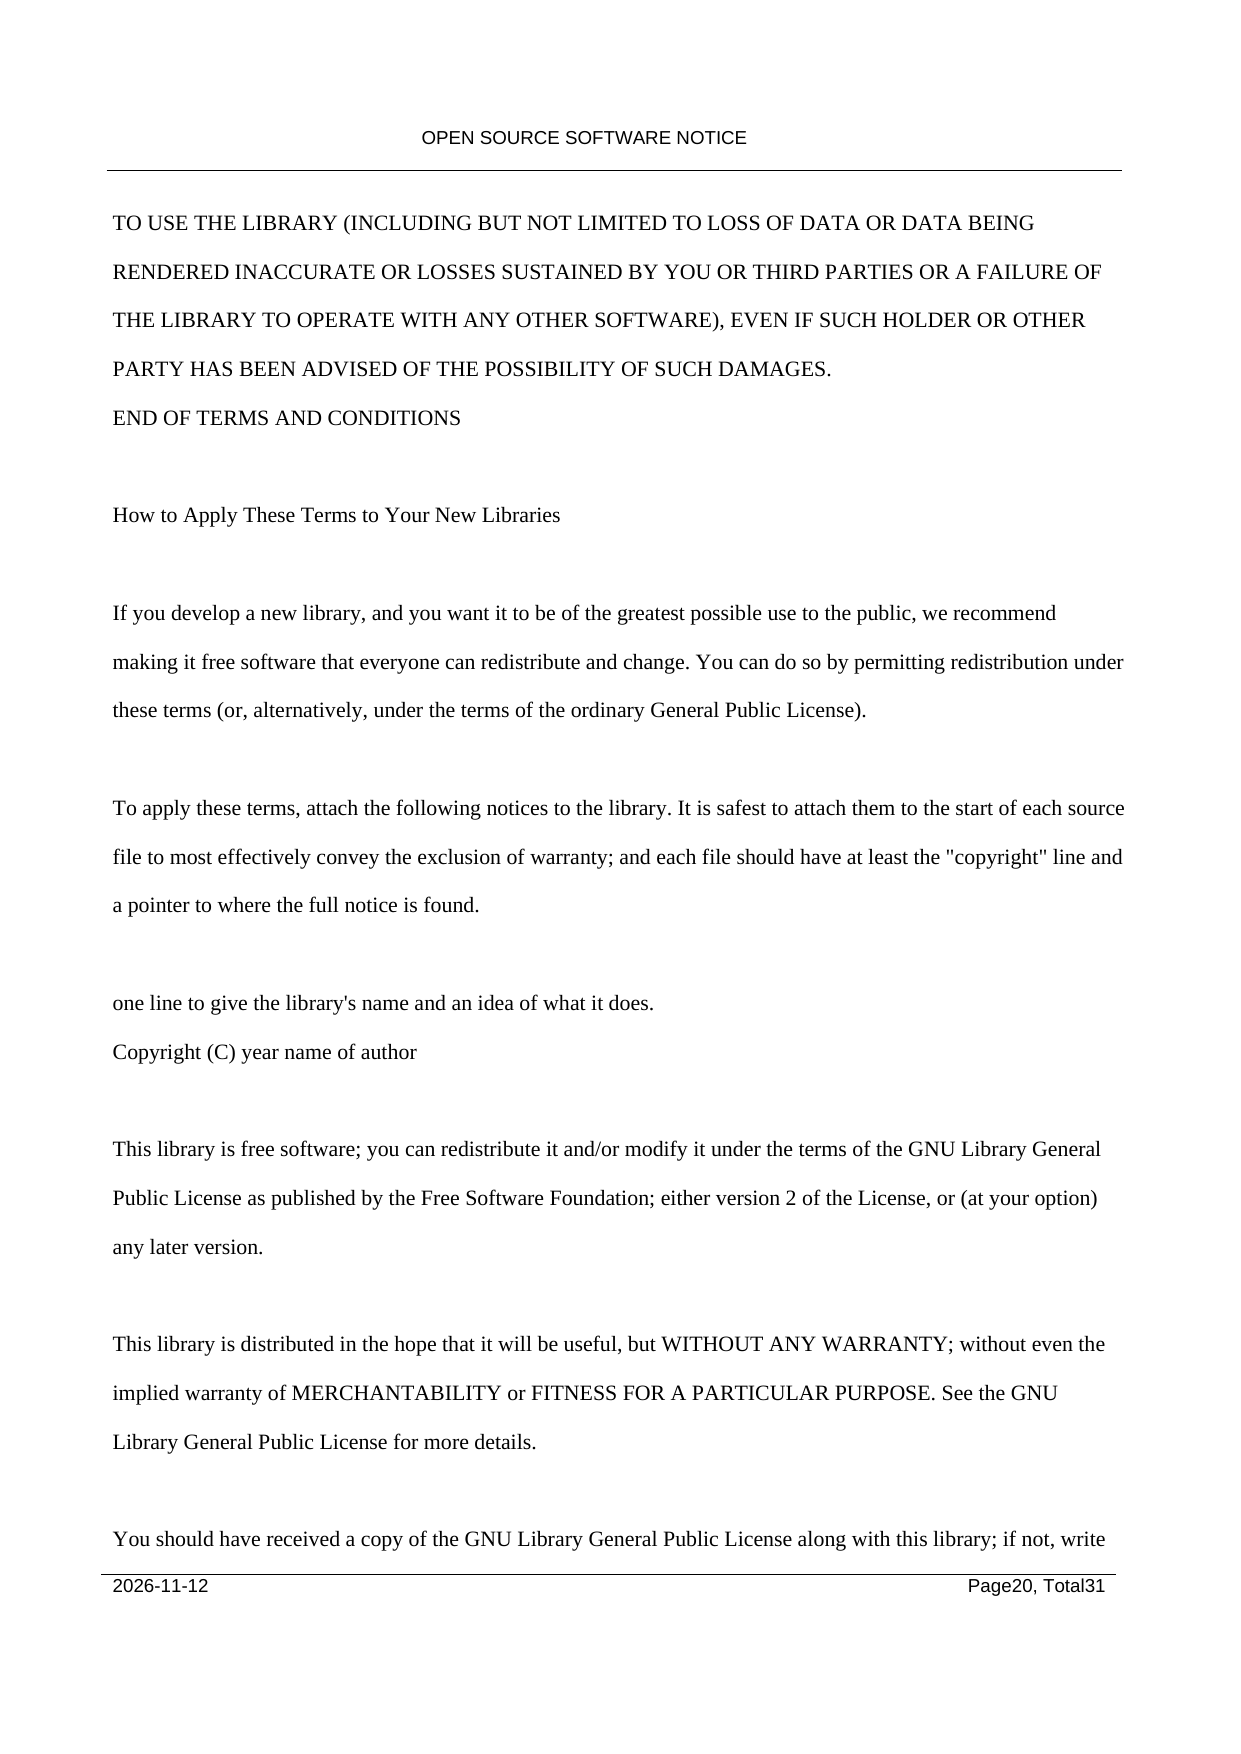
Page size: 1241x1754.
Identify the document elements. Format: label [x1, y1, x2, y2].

text [112, 206, 1128, 1555]
